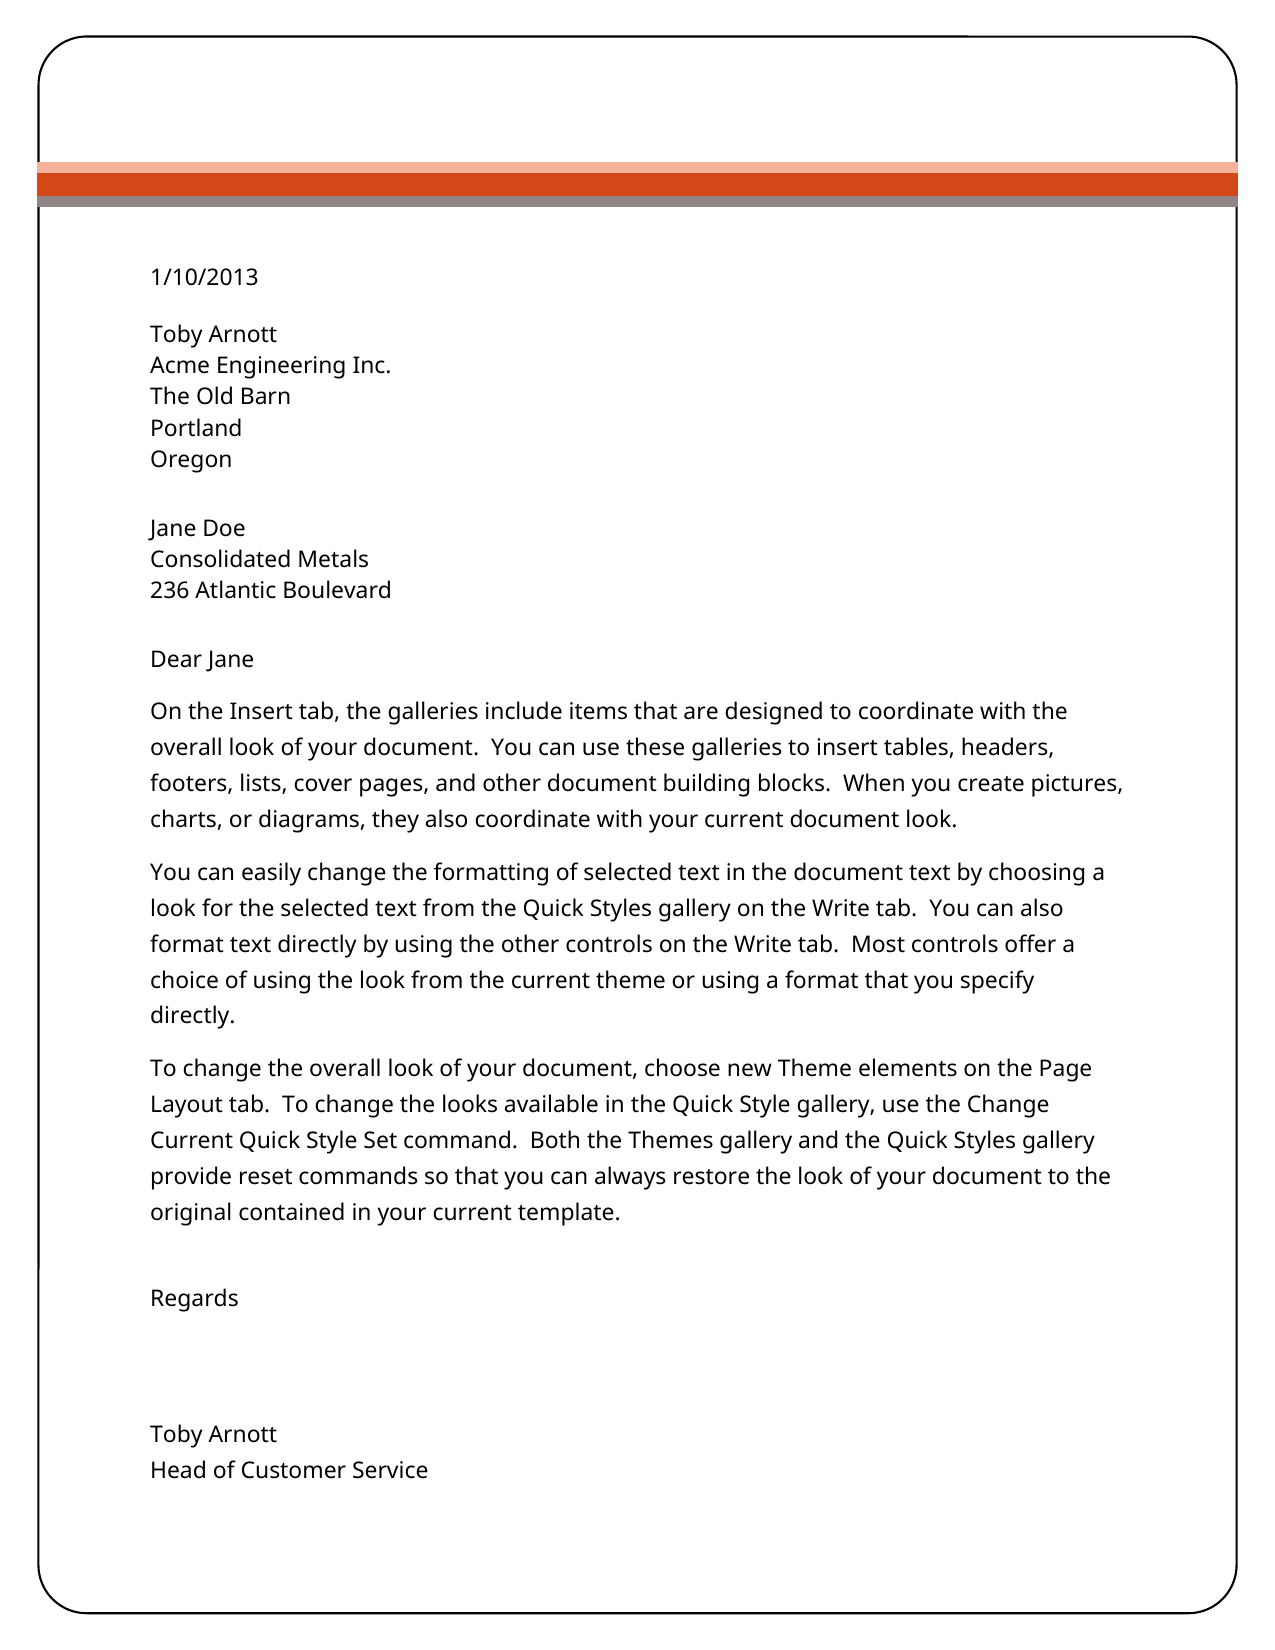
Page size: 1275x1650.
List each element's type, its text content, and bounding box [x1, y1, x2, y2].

text 236 Atlantic Boulevard [150, 574, 1125, 605]
text Dear Jane [150, 643, 1125, 674]
text Portland [150, 411, 1125, 443]
text Jane Doe [150, 511, 1125, 543]
text Oregon [150, 443, 1125, 474]
text Head of Customer Service [150, 1454, 1125, 1485]
text Consolidated Metals [150, 543, 1125, 574]
text The Old Barn [150, 380, 1125, 411]
text Regards [150, 1282, 1125, 1313]
